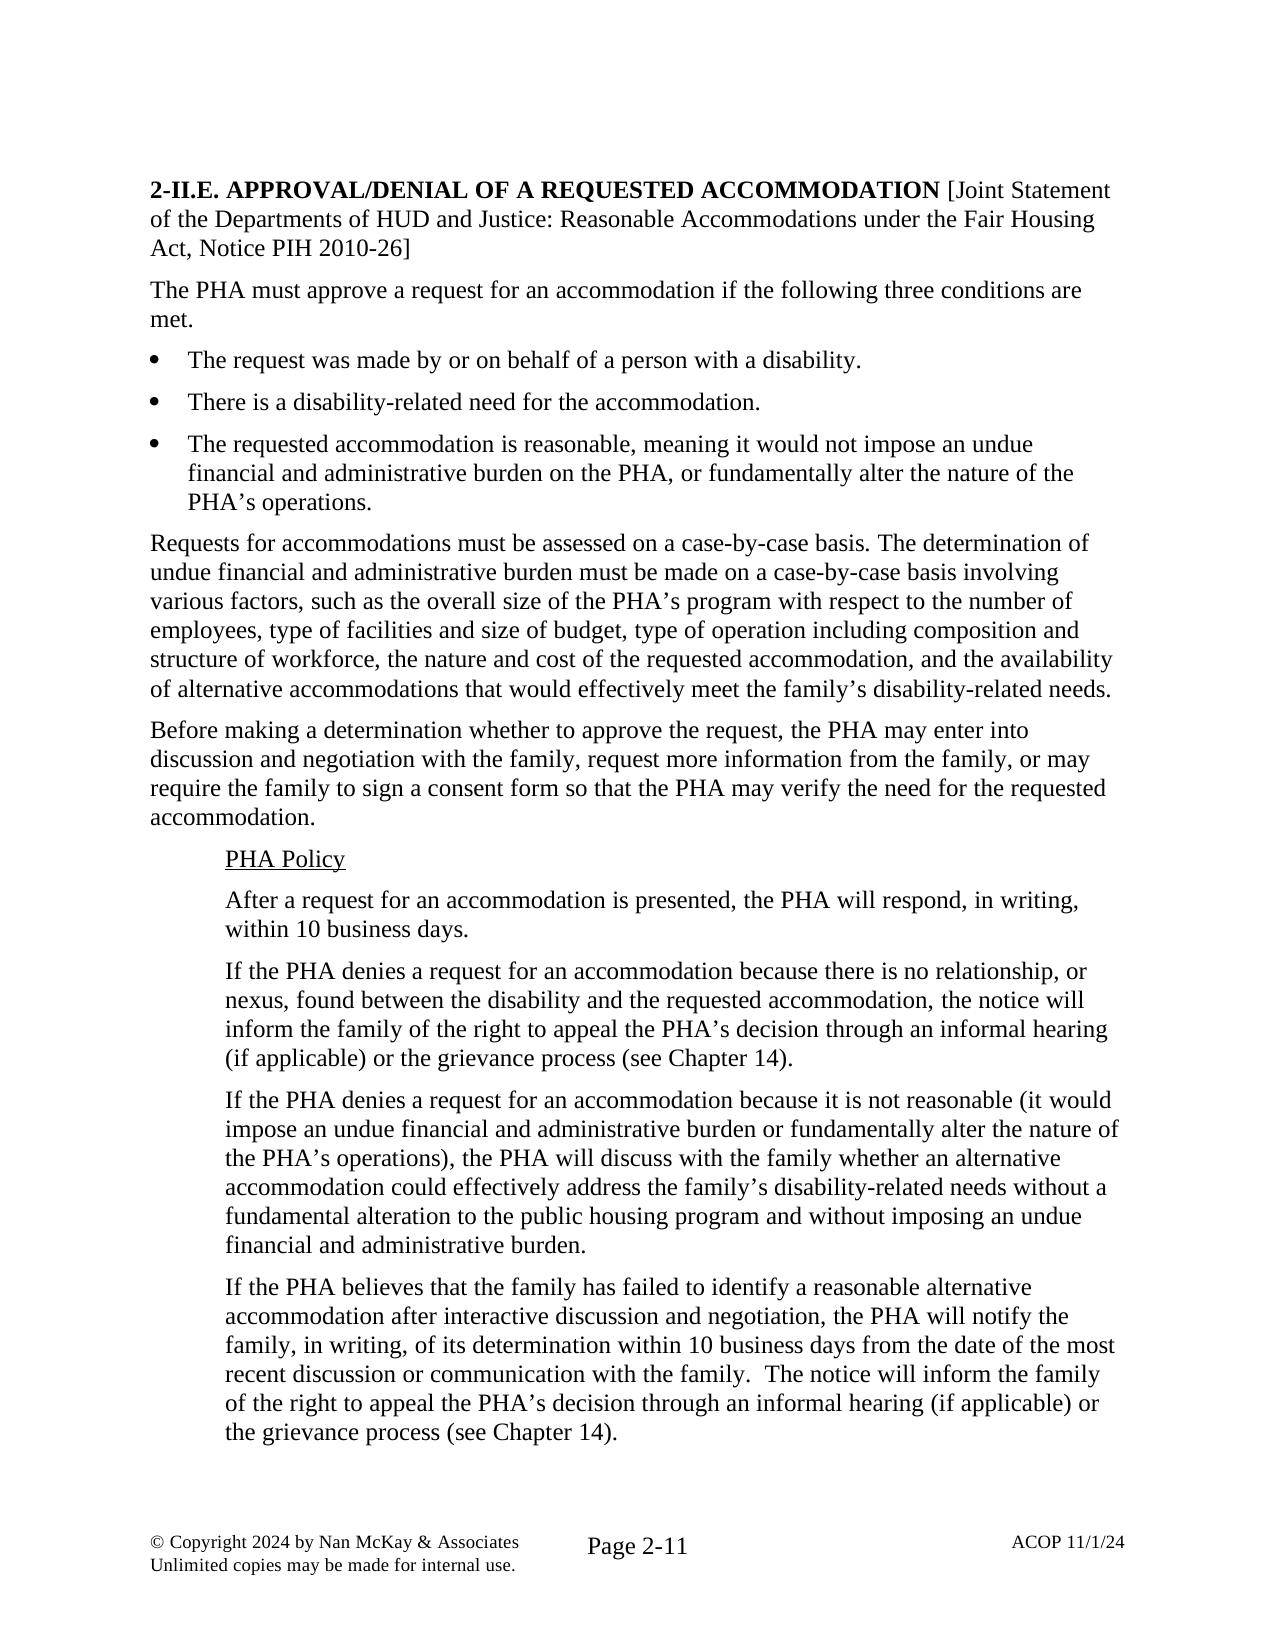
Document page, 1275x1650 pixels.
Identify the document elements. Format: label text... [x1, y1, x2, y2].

list The request was made by or on behalf of a person with a disability. [150, 345, 1125, 374]
list There is a disability-related need for the accommodation. [150, 387, 1125, 416]
text After a request for an accommodation is presented, the PHA will respond, in writing, within 10 business days. [225, 885, 1125, 943]
text PHA Policy [225, 844, 1125, 873]
text If the PHA denies a request for an accommodation because it is not reasonable (it would impose an undue financial and administrative burden or fundamentally alter the nature of the PHA’s operations), the PHA will discuss with the family whether an alternative accommodation could effectively address the family’s disability-related needs without a fundamental alteration to the public housing program and without imposing an undue financial and administrative burden. [225, 1085, 1125, 1259]
text If the PHA denies a request for an accommodation because there is no relationship, or nexus, found between the disability and the requested accommodation, the notice will inform the family of the right to appeal the PHA’s decision through an informal hearing (if applicable) or the grievance process (see Chapter 14). [225, 956, 1125, 1072]
text Requests for accommodations must be assessed on a case-by-case basis. The determination of undue financial and administrative burden must be made on a case-by-case basis involving various factors, such as the overall size of the PHA’s program with respect to the number of employees, type of facilities and size of budget, type of operation including composition and structure of workforce, the nature and cost of the requested accommodation, and the availability of alternative accommodations that would effectively meet the family’s disability-related needs. [150, 528, 1125, 702]
text If the PHA believes that the family has failed to identify a reasonable alternative accommodation after interactive discussion and negotiation, the PHA will notify the family, in writing, of its determination within 10 business days from the date of the most recent discussion or communication with the family. The notice will inform the family of the right to appeal the PHA’s decision through an informal hearing (if applicable) or the grievance process (see Chapter 14). [225, 1272, 1125, 1446]
text Before making a determination whether to approve the request, the PHA may enter into discussion and negotiation with the family, request more information from the family, or may require the family to sign a consent form so that the PHA may verify the need for the requested accommodation. [150, 715, 1125, 831]
list The requested accommodation is reasonable, meaning it would not impose an undue financial and administrative burden on the PHA, or fundamentally alter the nature of the PHA’s operations. [150, 428, 1125, 516]
text The PHA must approve a request for an accommodation if the following three conditions are met. [150, 275, 1125, 333]
text 2-II.E. Approval/Denial of a Requested Accommodation [Joint Statement of the Departments of HUD and Justice: Reasonable Accommodations under the Fair Housing Act, Notice PIH 2010-26] [150, 175, 1125, 262]
